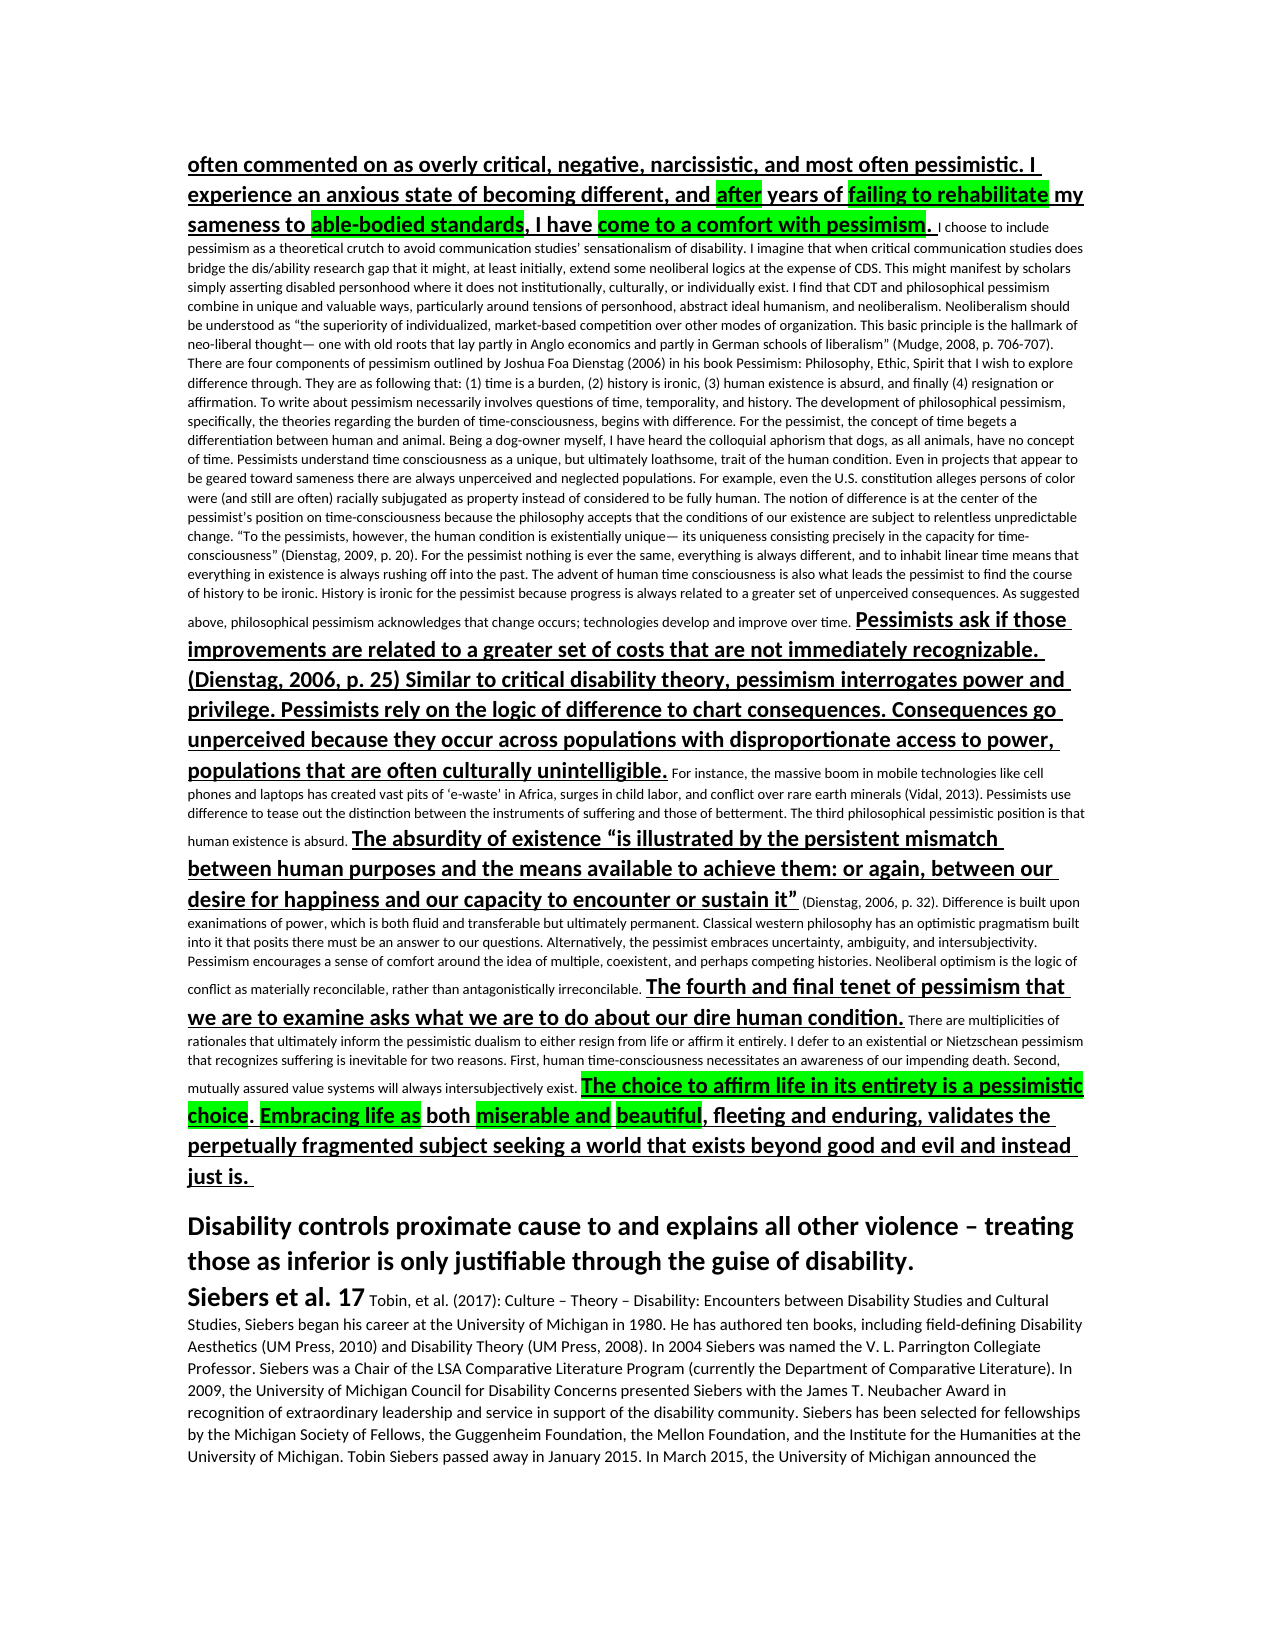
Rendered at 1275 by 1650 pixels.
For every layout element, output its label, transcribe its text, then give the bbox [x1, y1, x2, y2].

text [187, 150, 1087, 1190]
subtitle Disability controls proximate cause to and explains all other violence – treating those as inferior is only justifiable through the guise of disability. [187, 1209, 1087, 1277]
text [187, 1280, 1087, 1466]
